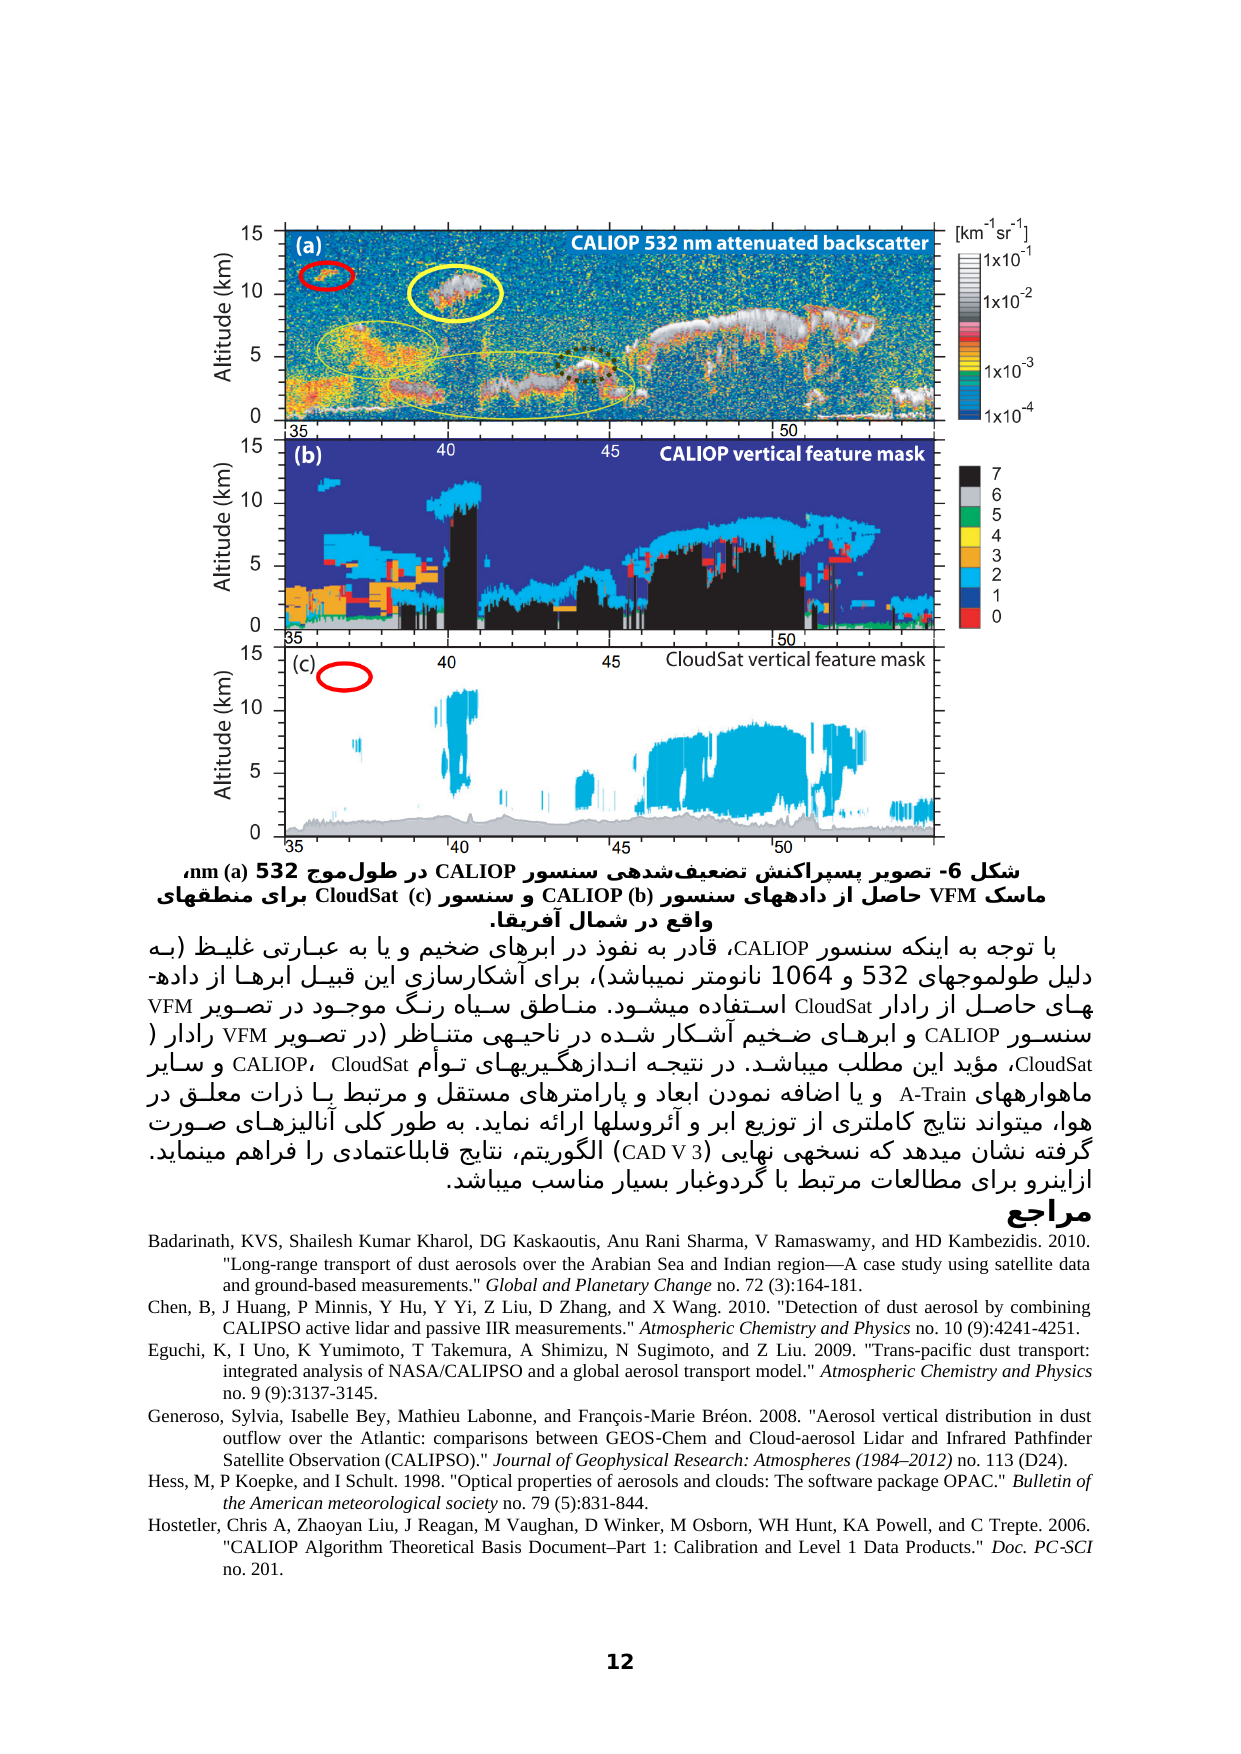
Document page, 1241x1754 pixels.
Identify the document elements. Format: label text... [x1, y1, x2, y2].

text Chen, B, J Huang, P Minnis, Y Hu, Y Yi, Z Liu, D Zhang, and X Wang. 2010. "Detection of dust aerosol by combining CALIPSO active lidar and passive IIR measurements." Atmospheric Chemistry and Physics no. 10 (9):4241-4251. [148, 1296, 1092, 1339]
text Badarinath, KVS, Shailesh Kumar Kharol, DG Kaskaoutis, Anu Rani Sharma, V Ramaswamy, and HD Kambezidis. 2010. "Long-range transport of dust aerosols over the Arabian Sea and Indian region—A case study using satellite data and ground-based measurements." Global and Planetary Change no. 72 (3):164-181. [148, 1228, 1092, 1296]
picture [195, 200, 1045, 857]
text مراجع [148, 1194, 1092, 1228]
text با توجه به اینکه سنسور CALIOP، قادر به نفوذ در ابرهای ضخیم و یا به عبارتی غلیظ (به دلیل طولموجهای 532 و 1064 نانومتر نمیباشد)، برای آشکارسازی این قبیل ابرها از دادههای حاصل از رادار CloudSat استفاده میشود. مناطق سیاه رنگ موجود در تصویر VFM سنسور CALIOP و ابرهای ضخیم آشکار شده در ناحیهی متناظر (در تصویر VFM رادار (CloudSat، مؤید این مطلب میباشد. در نتیجه اندازهگیریهای توأم CALIOP، CloudSat و سایر ماهوارههای A-Train و یا اضافه نمودن ابعاد و پارامترهای مستقل و مرتبط با ذرات معلق در هوا، میتواند نتایج کاملتری از توزیع ابر و آئروسلها ارائه نماید. به طور کلی آنالیزهای صورت گرفته نشان میدهد که نسخهی نهایی (CAD V 3) الگوریتم، نتایج قابلاعتمادی را فراهم مینماید. ازاینرو برای مطالعات مرتبط با گردوغبار بسیار مناسب میباشد. [148, 932, 1092, 1194]
text شکل 6- تصویر پسپراکنش تضعیف‌شدهی سنسور CALIOP در طول‌موج 532 nm (a)، ماسک VFM حاصل از دادههای سنسور CALIOP (b) و سنسور CloudSat (c) برای منطقهای واقع در شمال آفریقا. [148, 859, 1055, 932]
text Eguchi, K, I Uno, K Yumimoto, T Takemura, A Shimizu, N Sugimoto, and Z Liu. 2009. "Trans-pacific dust transport: integrated analysis of NASA/CALIPSO and a global aerosol transport model." Atmospheric Chemistry and Physics no. 9 (9):3137-3145. [148, 1339, 1092, 1403]
text Generoso, Sylvia, Isabelle Bey, Mathieu Labonne, and François‐Marie Bréon. 2008. "Aerosol vertical distribution in dust outflow over the Atlantic: comparisons between GEOS‐Chem and Cloud‐aerosol Lidar and Infrared Pathfinder Satellite Observation (CALIPSO)." Journal of Geophysical Research: Atmospheres (1984–2012) no. 113 (D24). [148, 1403, 1092, 1470]
text Hess, M, P Koepke, and I Schult. 1998. "Optical properties of aerosols and clouds: The software package OPAC." Bulletin of the American meteorological society no. 79 (5):831-844. [148, 1470, 1092, 1513]
text Hostetler, Chris A, Zhaoyan Liu, J Reagan, M Vaughan, D Winker, M Osborn, WH Hunt, KA Powell, and C Trepte. 2006. "CALIOP Algorithm Theoretical Basis Document–Part 1: Calibration and Level 1 Data Products." Doc. PC‐SCI no. 201. [148, 1513, 1092, 1579]
